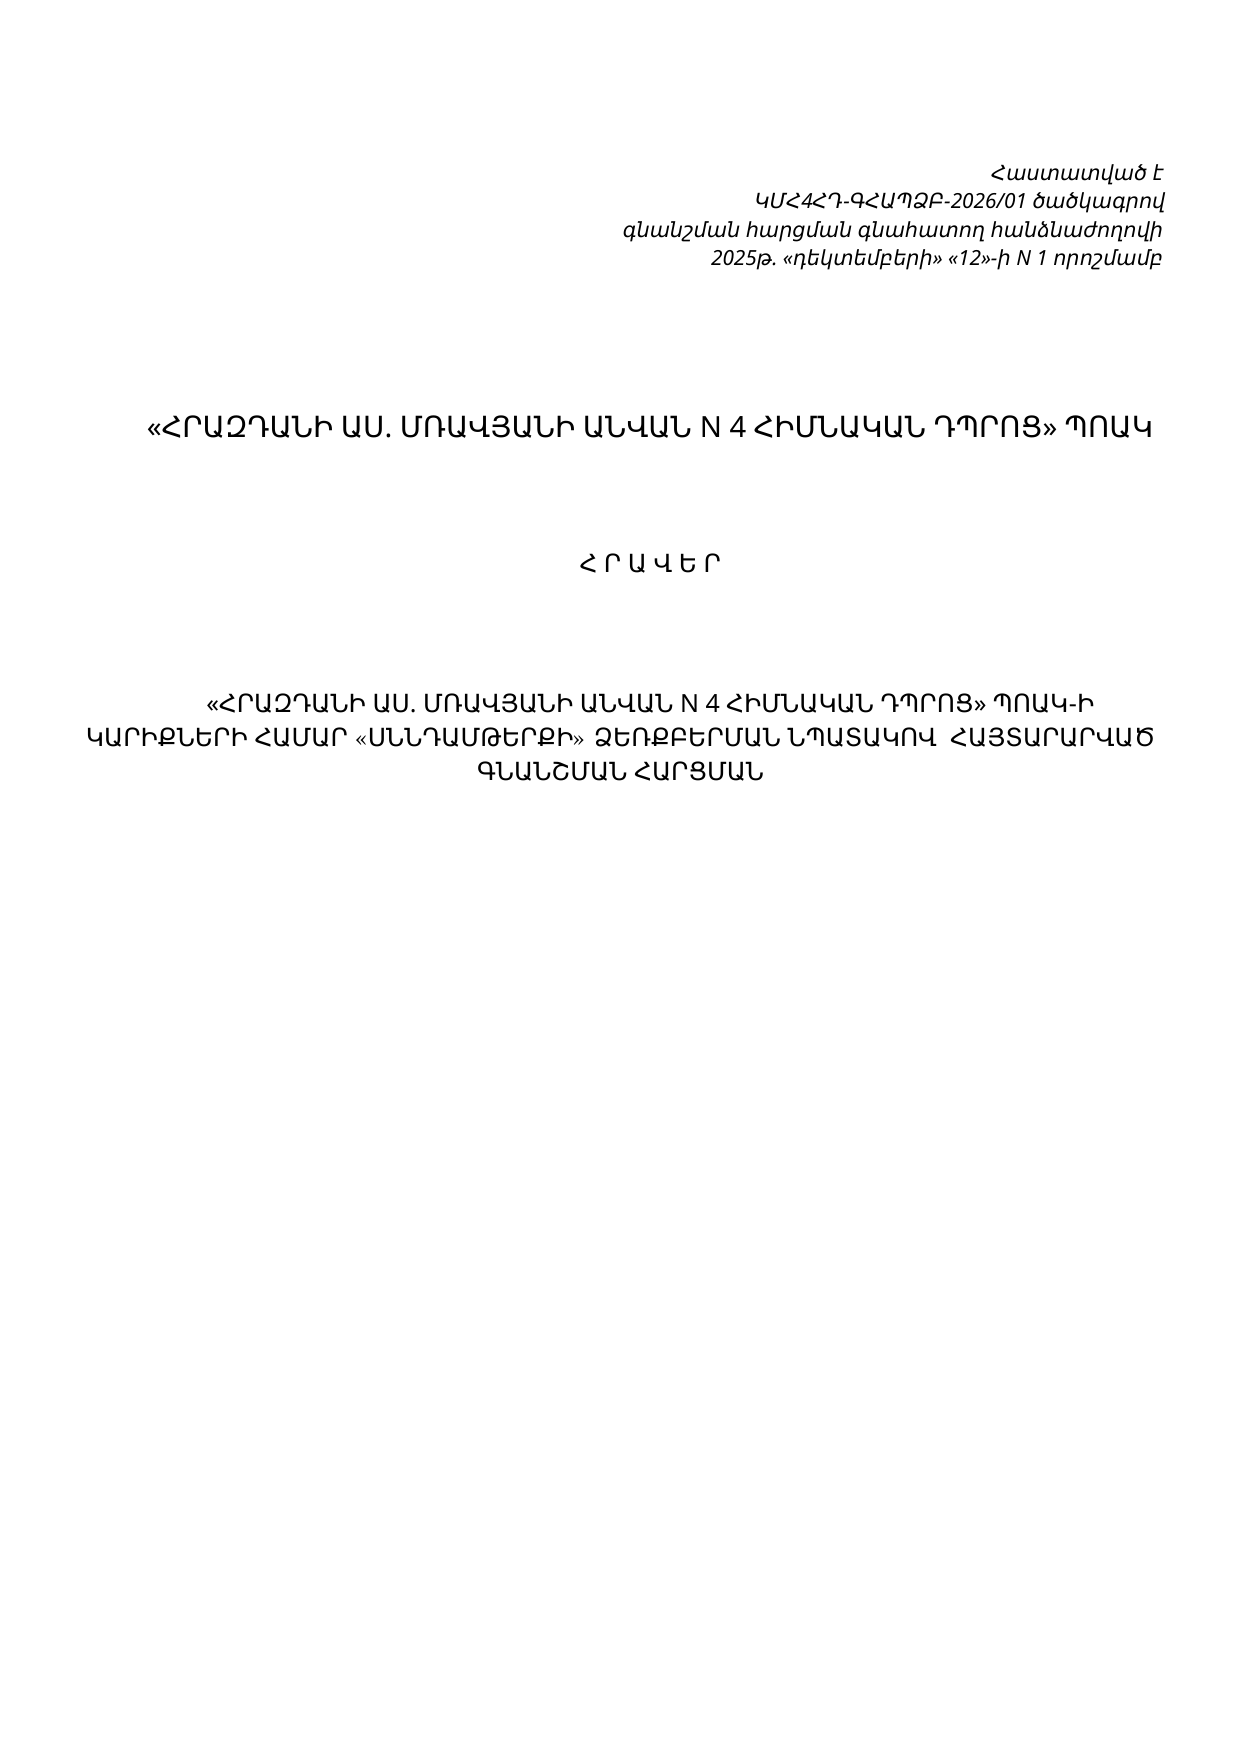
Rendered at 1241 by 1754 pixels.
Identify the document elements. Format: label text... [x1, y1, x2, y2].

text Հաստատված է [75, 158, 1165, 187]
text գնանշման հարցման գնահատող հանձնաժողովի [75, 215, 1165, 243]
text Հ Ր Ա Վ Ե Ր [75, 546, 1166, 580]
text «ՀՐԱԶԴԱՆԻ ԱՍ. ՄՌԱՎՅԱՆԻ ԱՆՎԱՆ N 4 ՀԻՄՆԱԿԱՆ ԴՊՐՈՑ» ՊՈԱԿ-Ի ԿԱՐԻՔՆԵՐԻ ՀԱՄԱՐ ՍՆՆԴԱՄԹԵՐՔԻ ՁԵՌՔԲԵՐՄԱՆ ՆՊԱՏԱԿՈՎ ՀԱՅՏԱՐԱՐՎԱԾ ԳՆԱՆՇՄԱՆ ՀԱՐՑՄԱՆ [75, 686, 1166, 788]
text 2025թ. «դեկտեմբերի» «12»-ի N 1 որոշմամբ [75, 243, 1165, 272]
text ԿՄՀ4ՀԴ-ԳՀԱՊՁԲ-2026/01 ծածկագրով [75, 187, 1165, 215]
text «ՀՐԱԶԴԱՆԻ ԱՍ. ՄՌԱՎՅԱՆԻ ԱՆՎԱՆ N 4 ՀԻՄՆԱԿԱՆ ԴՊՐՈՑ» ՊՈԱԿ [75, 406, 1166, 446]
